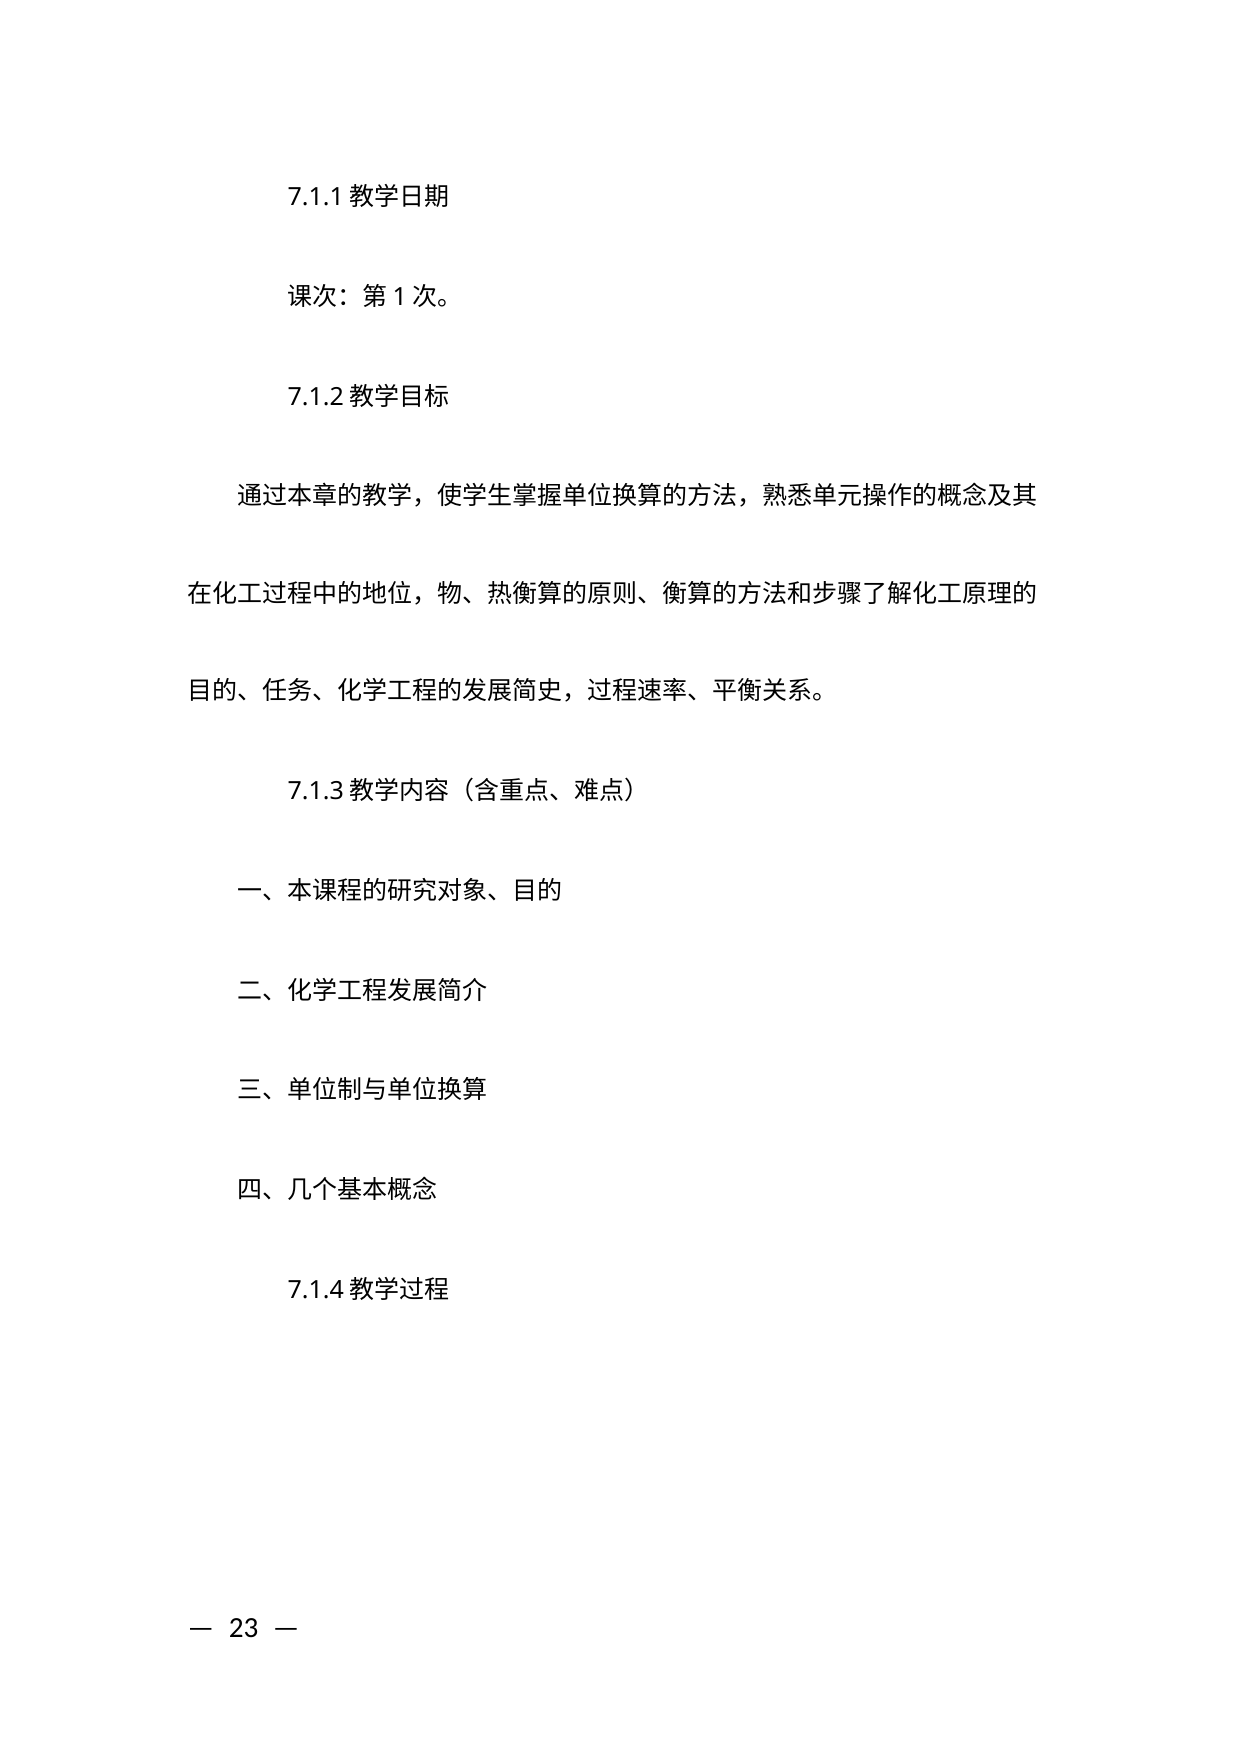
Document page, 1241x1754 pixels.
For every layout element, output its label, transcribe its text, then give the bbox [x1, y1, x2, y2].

text 一、本课程的研究对象、目的 [187, 856, 1053, 921]
text 课次：第1次。 [187, 262, 1053, 327]
text 教学内容（含重点、难点） [187, 756, 1053, 821]
text 教学过程 [187, 1255, 1053, 1320]
text 三、单位制与单位换算 [187, 1056, 1053, 1121]
text 教学目标 [187, 362, 1053, 427]
text 二、化学工程发展简介 [187, 956, 1053, 1021]
text 四、几个基本概念 [187, 1155, 1053, 1220]
text 教学日期 [187, 162, 1053, 227]
text 通过本章的教学，使学生掌握单位换算的方法，熟悉单元操作的概念及其在化工过程中的地位，物、热衡算的原则、衡算的方法和步骤了解化工原理的目的、任务、化学工程的发展简史，过程速率、平衡关系。 [187, 461, 1053, 721]
